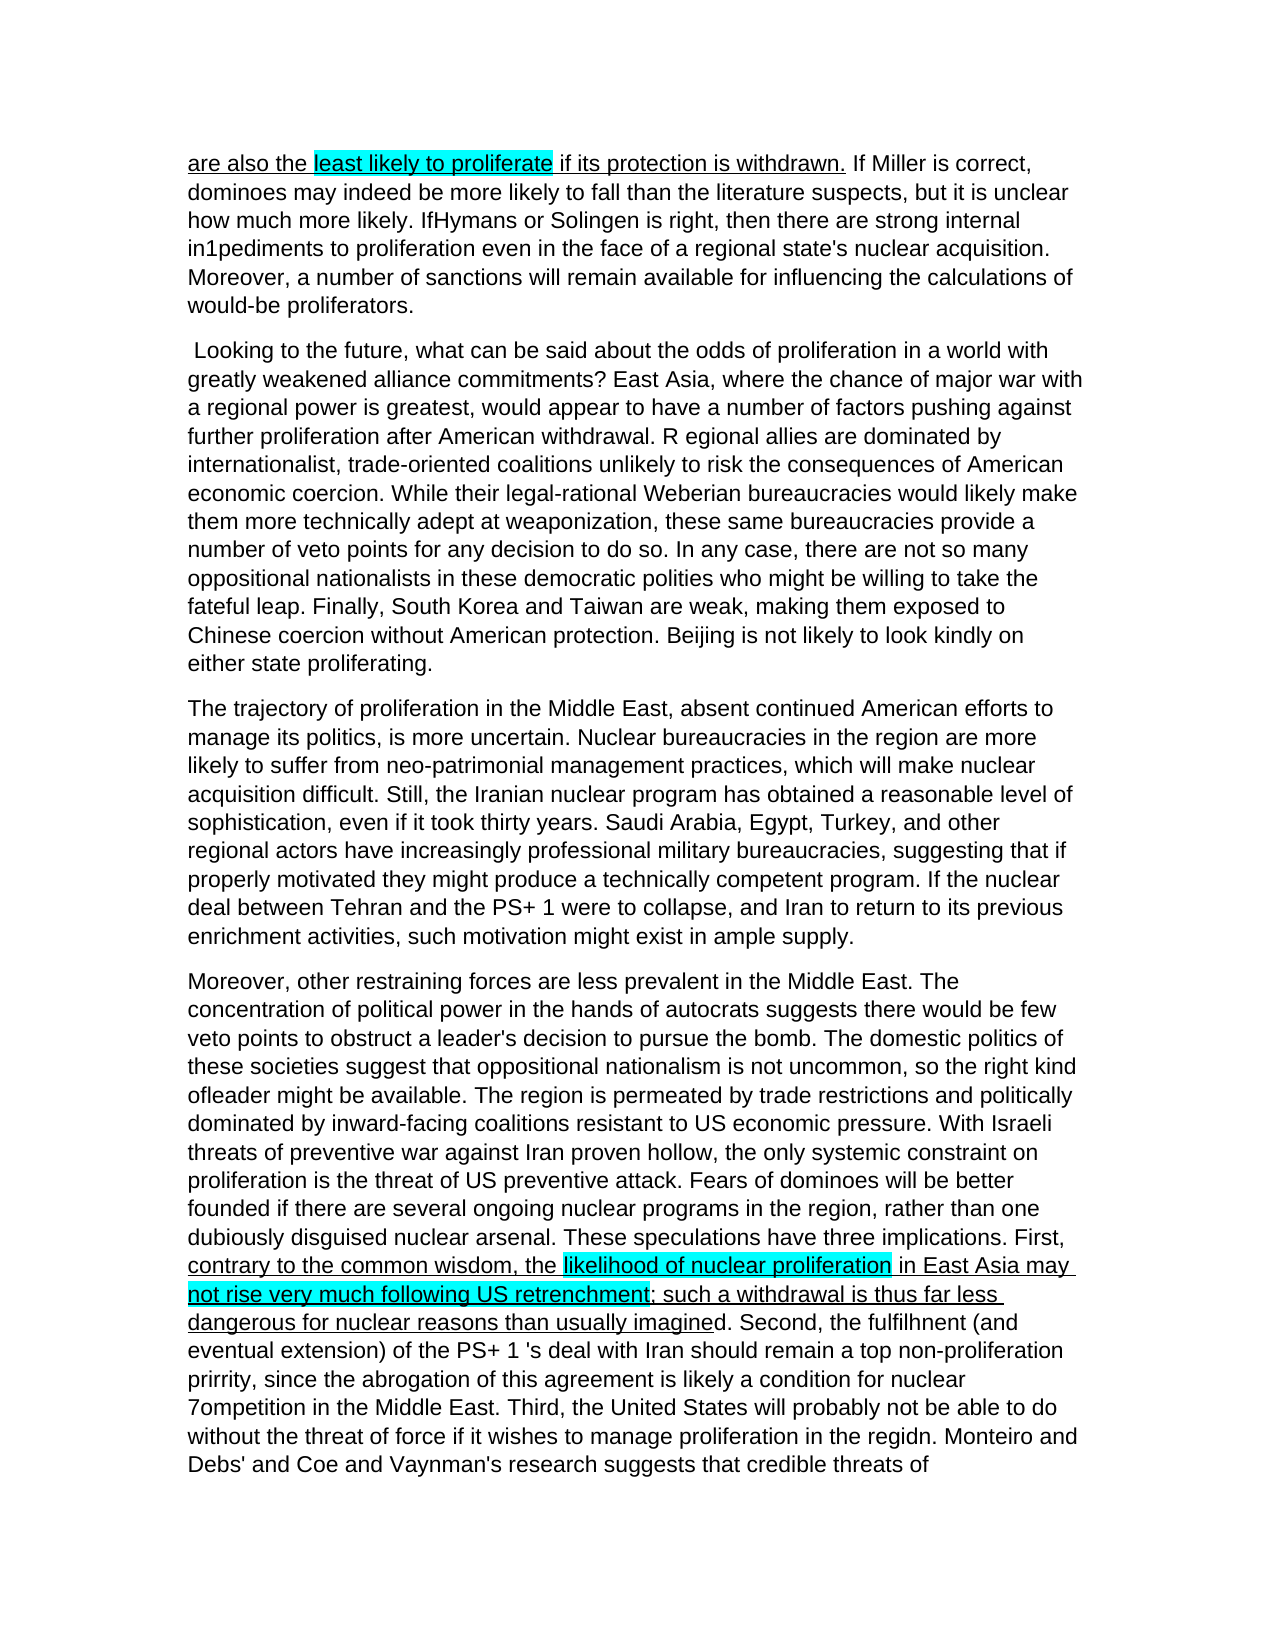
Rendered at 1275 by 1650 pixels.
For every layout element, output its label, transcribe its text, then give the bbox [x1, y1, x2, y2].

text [187, 968, 1087, 1478]
text The trajectory of proliferation in the Middle East, absent continued American efforts to manage its politics, is more uncertain. Nuclear bureaucracies in the region are more likely to suffer from neo-patrimonial management practices, which will make nuclear acquisition difficult. Still, the Iranian nuclear program has obtained a reasonable level of sophistication, even if it took thirty years. Saudi Arabia, Egypt, Turkey, and other regional actors have increasingly professional military bureaucracies, suggesting that if properly motivated they might produce a technically competent program. If the nuclear deal between Tehran and the PS+ 1 were to collapse, and Iran to return to its previous enrichment activities, such motivation might exist in ample supply. [187, 695, 1087, 949]
text Looking to the future, what can be said about the odds of proliferation in a world with greatly weakened alliance commitments? East Asia, where the chance of major war with a regional power is greatest, would appear to have a number of factors pushing against further proliferation after American withdrawal. R egional allies are dominated by internationalist, trade-oriented coalitions unlikely to risk the consequences of American economic coercion. While their legal-rational Weberian bureaucracies would likely make them more technically adept at weaponization, these same bureaucracies provide a number of veto points for any decision to do so. In any case, there are not so many oppositional nationalists in these democratic polities who might be willing to take the fateful leap. Finally, South Korea and Taiwan are weak, making them exposed to Chinese coercion without American protection. Beijing is not likely to look kindly on either state proliferating. [187, 337, 1087, 676]
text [187, 150, 1087, 318]
